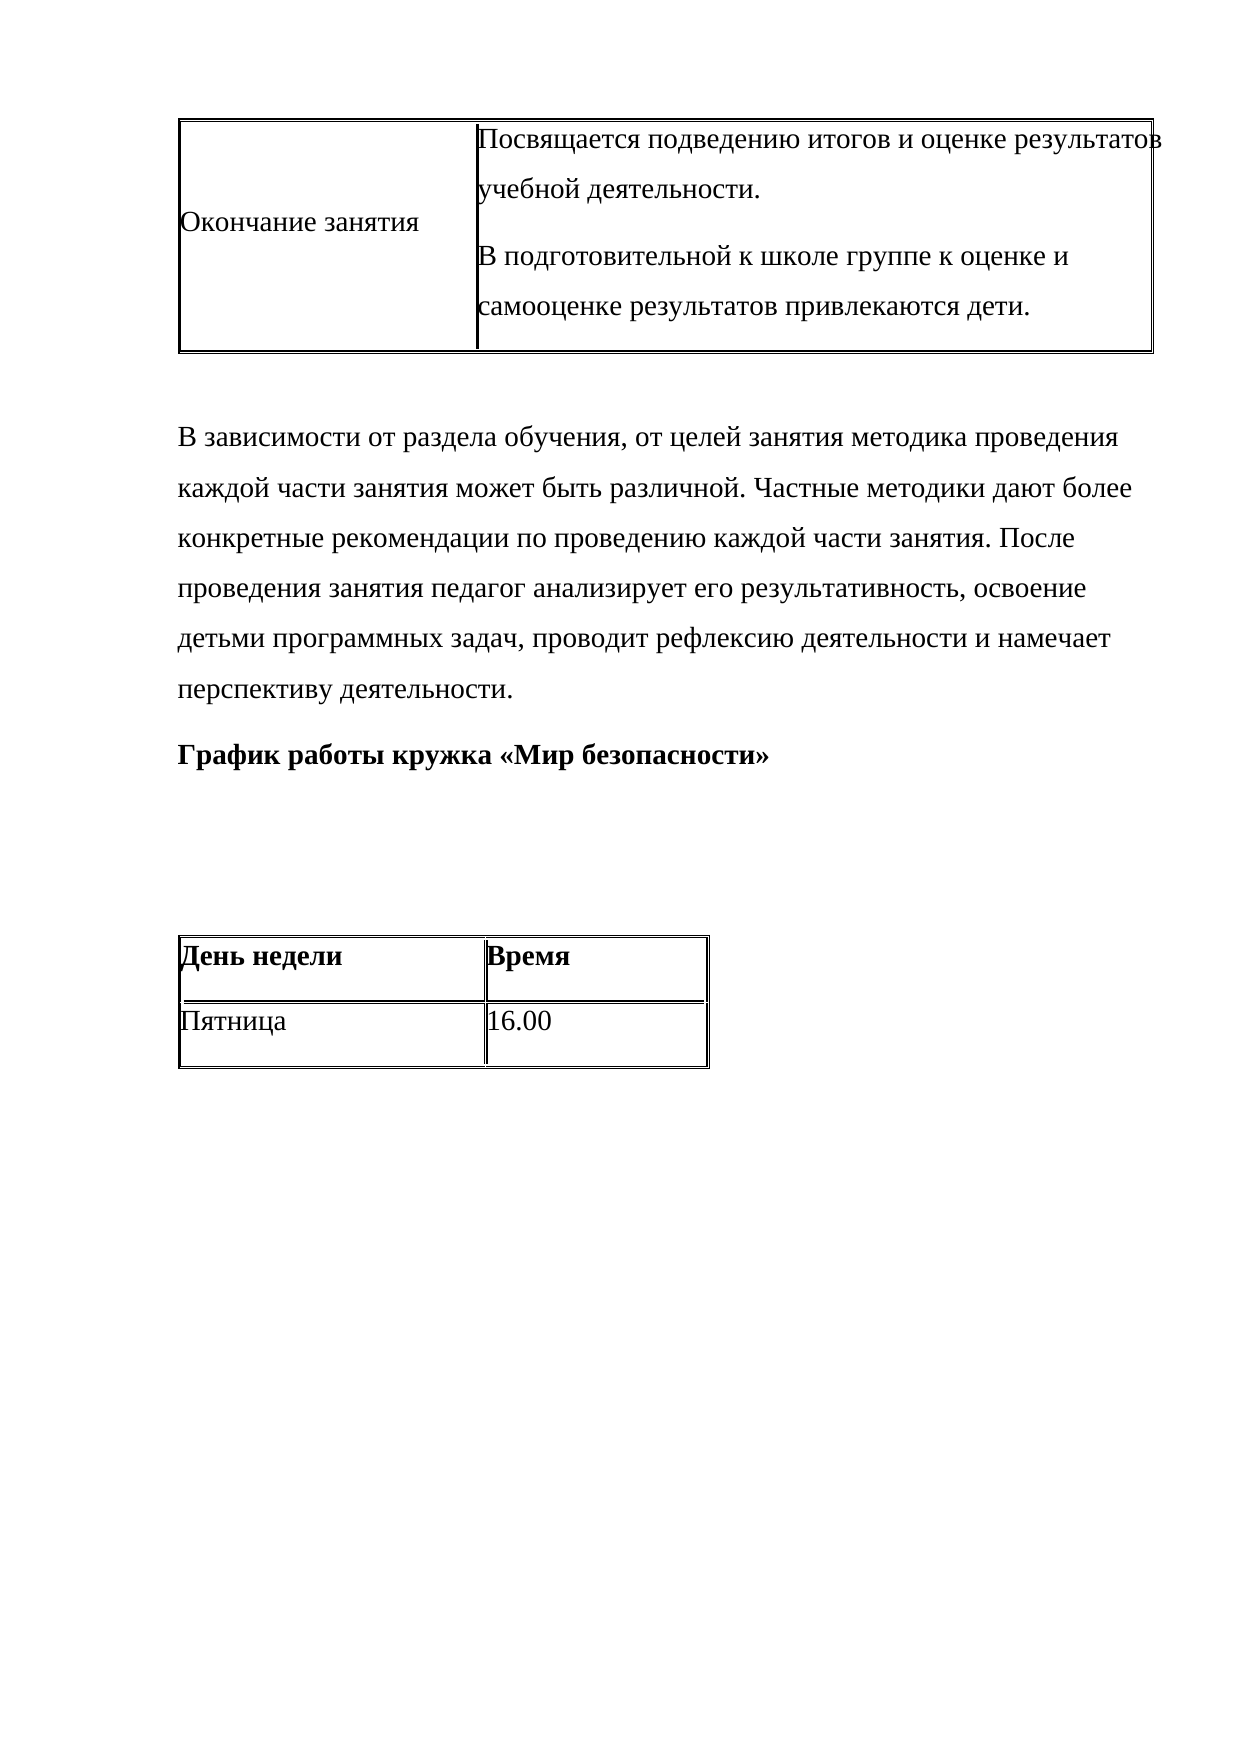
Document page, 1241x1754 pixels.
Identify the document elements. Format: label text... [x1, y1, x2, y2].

text В зависимости от раздела обучения, от целей занятия методика проведения каждой части занятия может быть различной. Частные методики дают более конкретные рекомендации по проведению каждой части занятия. После проведения занятия педагог анализирует его результативность, освоение детьми программных задач, проводит рефлексию деятельности и намечает перспективу деятельности. [177, 419, 1181, 704]
table_cell Пятница [181, 1000, 486, 1066]
table_cell 16.00 [486, 1000, 707, 1066]
table_cell Посвящается подведению итогов и оценке результатов учебной деятельности. В подготовительной к школе группе к оценке и самооценке результатов привлекаются дети. [477, 122, 1151, 350]
text График работы кружка «Мир безопасности» [177, 737, 1181, 770]
table_cell Окончание занятия [181, 122, 477, 350]
table_header День недели [180, 936, 486, 1000]
table_header Время [486, 938, 706, 1000]
